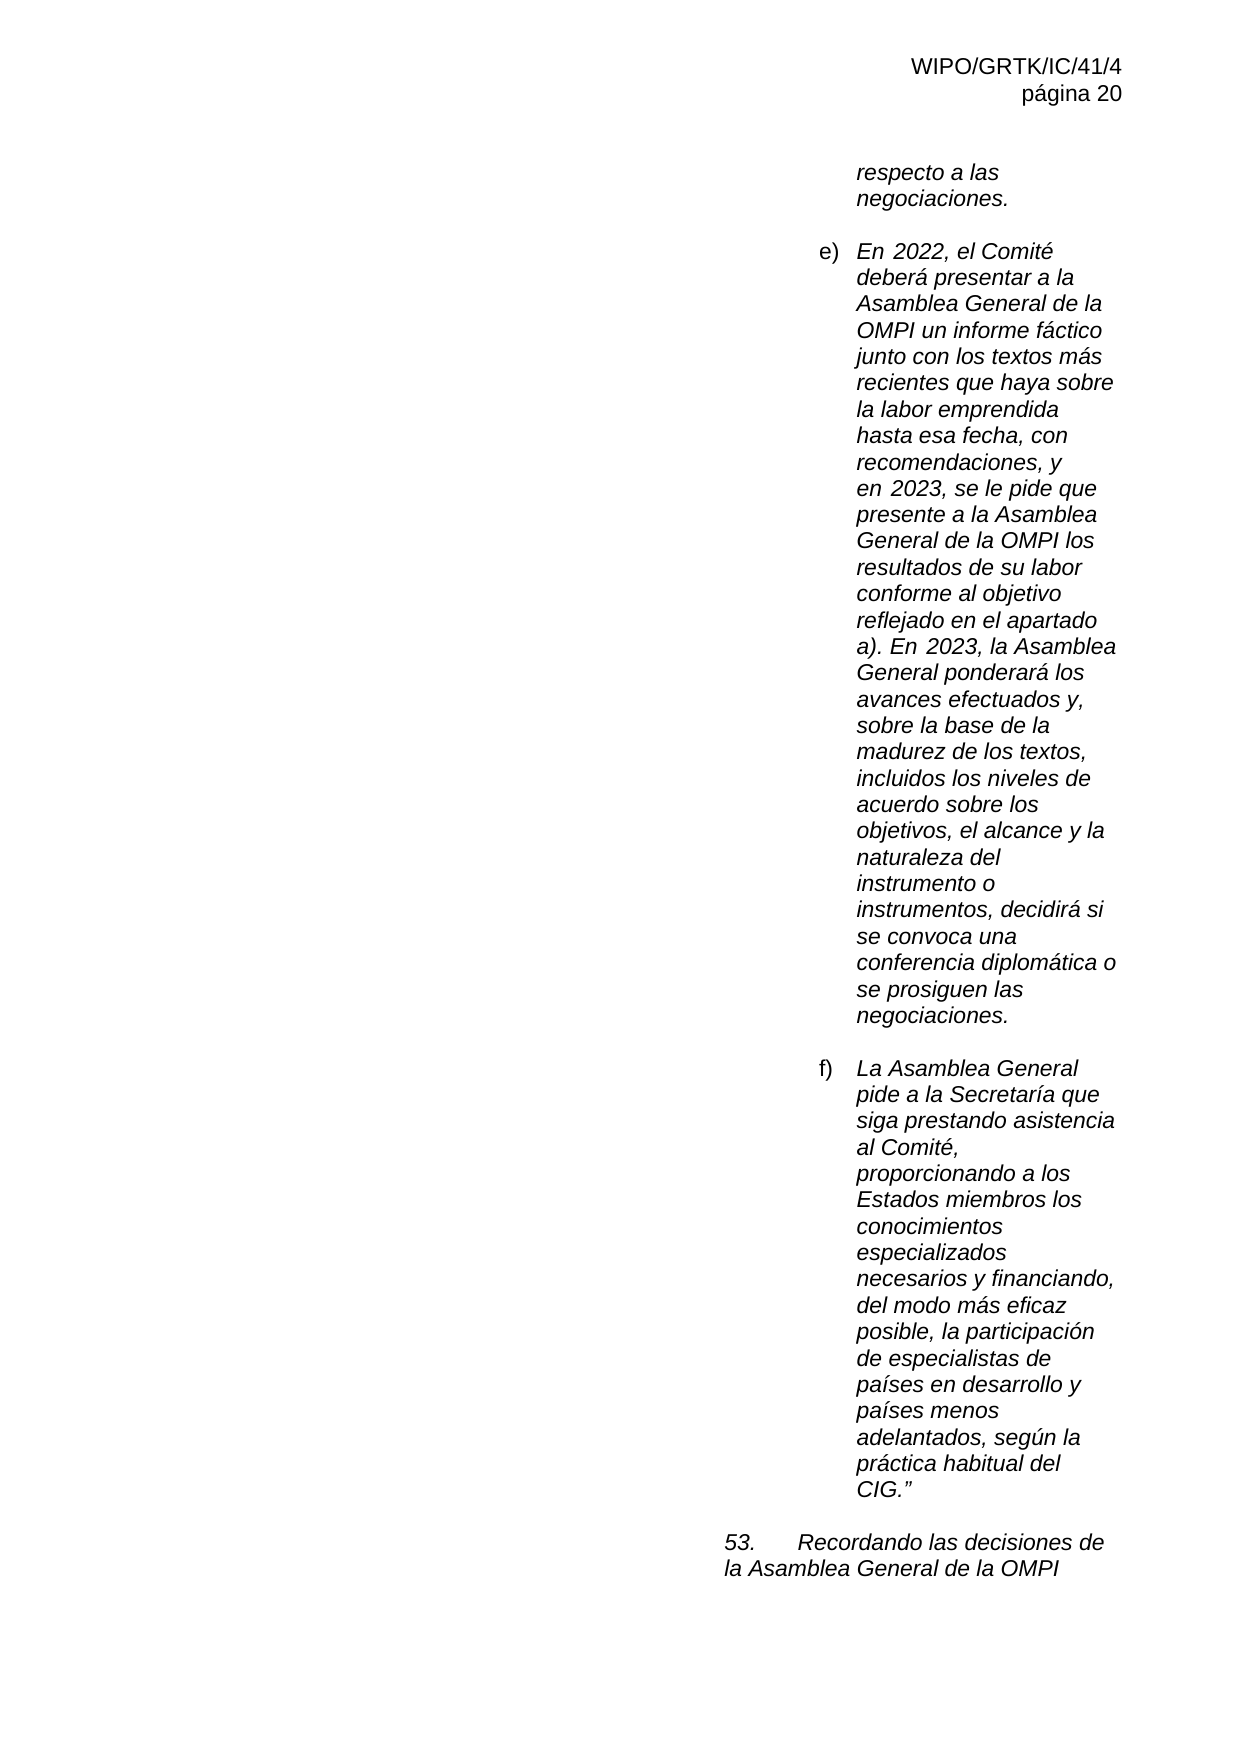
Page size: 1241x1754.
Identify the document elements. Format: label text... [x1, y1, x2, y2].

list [724, 1529, 1122, 1582]
list La Asamblea General pide a la Secretaría que siga prestando asistencia al Comité, proporcionando a los Estados miembros los conocimientos especializados necesarios y financiando, del modo más eficaz posible, la participación de especialistas de países en desarrollo y países menos adelantados, según la práctica habitual del CIG.” [819, 1054, 1122, 1503]
list En 2022, el Comité deberá presentar a la Asamblea General de la OMPI un informe fáctico junto con los textos más recientes que haya sobre la labor emprendida hasta esa fecha, con recomendaciones, y en 2023, se le pide que presente a la Asamblea General de la OMPI los resultados de su labor conforme al objetivo reflejado en el apartado a). En 2023, la Asamblea General ponderará los avances efectuados y, sobre la base de la madurez de los textos, incluidos los niveles de acuerdo sobre los objetivos, el alcance y la naturaleza del instrumento o instrumentos, decidirá si se convoca una conferencia diplomática o se prosiguen las negociaciones. [819, 238, 1122, 1028]
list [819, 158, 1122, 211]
